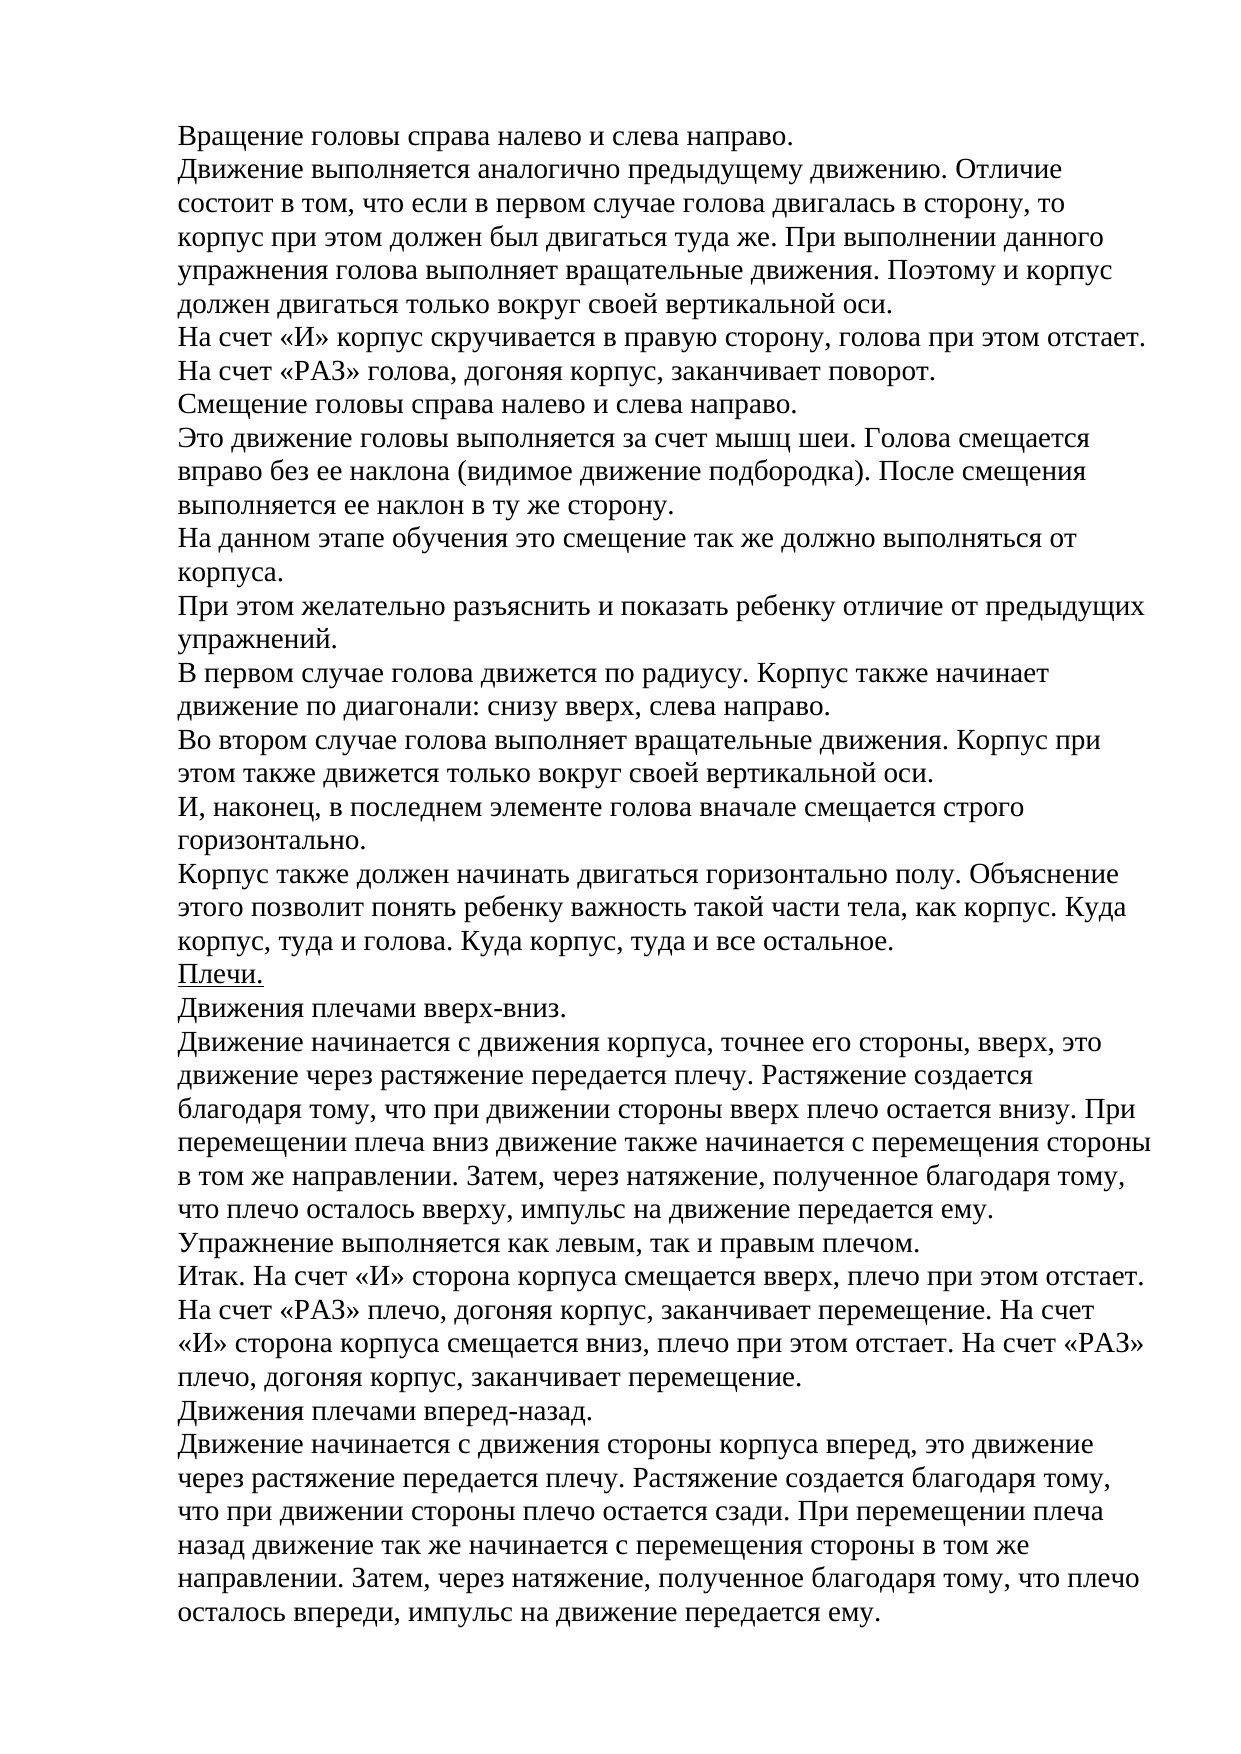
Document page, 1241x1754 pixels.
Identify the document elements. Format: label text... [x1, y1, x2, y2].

text На данном этапе обучения это смещение так же должно выполняться от корпуса. [177, 521, 1152, 588]
text Движение начинается с движения стороны корпуса вперед, это движение через растяжение передается плечу. Растяжение создается благодаря тому, что при движении стороны плечо остается сзади. При перемещении плеча назад движение так же начинается с перемещения стороны в том же направлении. Затем, через натяжение, полученное благодаря тому, что плечо осталось впереди, импульс на движение передается ему. [177, 1426, 1152, 1627]
text Это движение головы выполняется за счет мышц шеи. Голова смещается вправо без ее наклона (видимое движение подбородка). После смещения выполняется ее наклон в ту же сторону. [177, 420, 1152, 521]
text Вращение головы справа налево и слева направо. [177, 118, 1152, 152]
text Корпус также должен начинать двигаться горизонтально полу. Объяснение этого позволит понять ребенку важность такой части тела, как корпус. Куда корпус, туда и голова. Куда корпус, туда и все остальное. [177, 856, 1152, 957]
text Смещение головы справа налево и слева направо. [177, 386, 1152, 420]
text Упражнение выполняется как левым, так и правым плечом. [177, 1225, 1152, 1258]
text И, наконец, в последнем элементе голова вначале смещается строго горизонтально. [177, 789, 1152, 856]
text На счет «И» корпус скручивается в правую сторону, голова при этом отстает. На счет «РАЗ» голова, догоняя корпус, заканчивает поворот. [177, 319, 1152, 386]
text В первом случае голова движется по радиусу. Корпус также начинает движение по диагонали: снизу вверх, слева направо. [177, 655, 1152, 722]
text Итак. На счет «И» сторона корпуса смещается вверх, плечо при этом отстает. На счет «РАЗ» плечо, догоняя корпус, заканчивает перемещение. На счет «И» сторона корпуса смещается вниз, плечо при этом отстает. На счет «РАЗ» плечо, догоняя корпус, заканчивает перемещение. [177, 1258, 1152, 1393]
text Движение начинается с движения корпуса, точнее его стороны, вверх, это движение через растяжение передается плечу. Растяжение создается благодаря тому, что при движении стороны вверх плечо остается внизу. При перемещении плеча вниз движение также начинается с перемещения стороны в том же направлении. Затем, через натяжение, полученное благодаря тому, что плечо осталось вверху, импульс на движение передается ему. [177, 1024, 1152, 1225]
text Движение выполняется аналогично предыдущему движению. Отличие состоит в том, что если в первом случае голова двигалась в сторону, то корпус при этом должен был двигаться туда же. При выполнении данного упражнения голова выполняет вращательные движения. Поэтому и корпус должен двигаться только вокруг своей вертикальной оси. [177, 152, 1152, 319]
text Плечи. [177, 957, 1152, 990]
text Движения плечами вверх-вниз. [177, 990, 1152, 1024]
text Во втором случае голова выполняет вращательные движения. Корпус при этом также движется только вокруг своей вертикальной оси. [177, 722, 1152, 789]
text При этом желательно разъяснить и показать ребенку отличие от предыдущих упражнений. [177, 588, 1152, 655]
text Движения плечами вперед-назад. [177, 1393, 1152, 1426]
